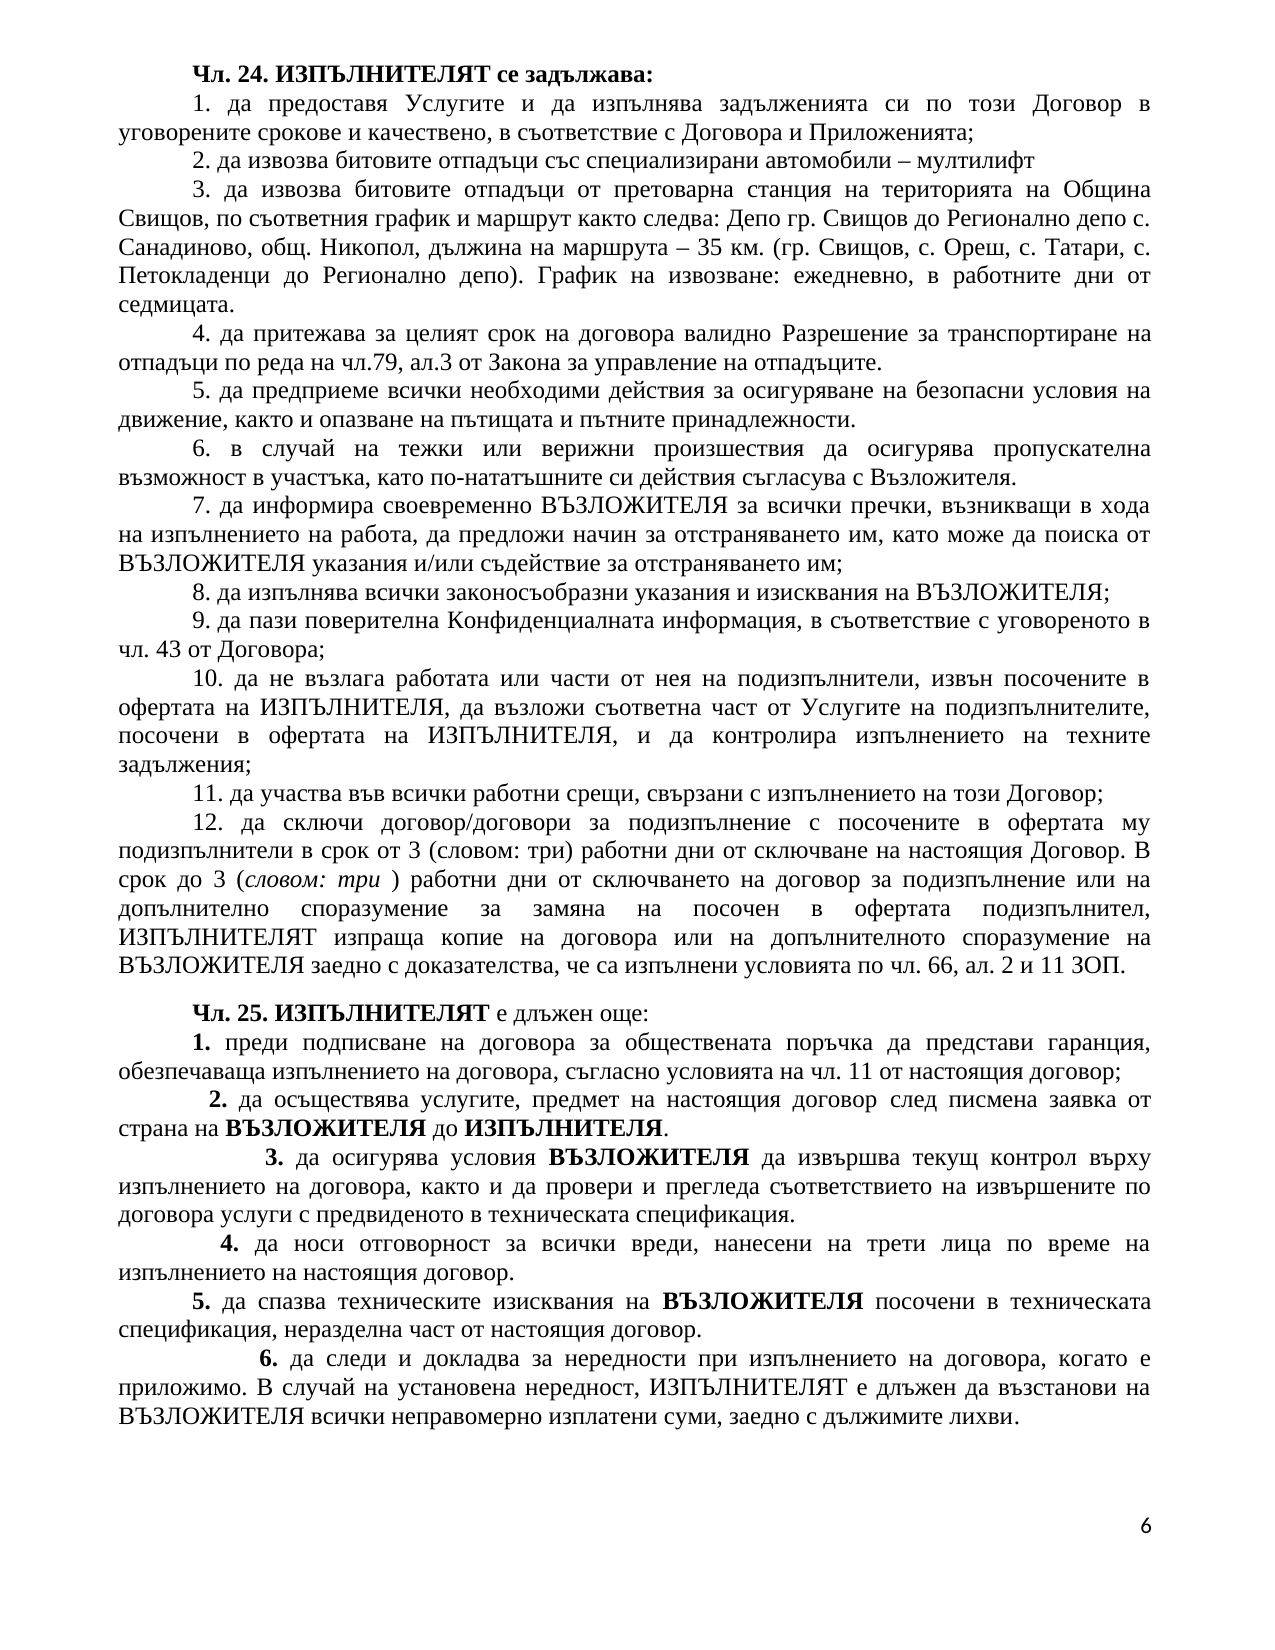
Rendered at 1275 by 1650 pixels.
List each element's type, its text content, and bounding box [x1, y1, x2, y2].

text 2. да осъществява услугите, предмет на настоящия договор след писмена заявка от страна на ВЪЗЛОЖИТЕЛЯ до ИЗПЪЛНИТЕЛЯ. [118, 1084, 1152, 1142]
text 8. да изпълнява всички законосъобразни указания и изисквания на ВЪЗЛОЖИТЕЛЯ; [118, 577, 1152, 605]
text 7. да информира своевременно ВЪЗЛОЖИТЕЛЯ за всички пречки, възникващи в хода на изпълнението на работа, да предложи начин за отстраняването им, като може да поиска от ВЪЗЛОЖИТЕЛЯ указания и/или съдействие за отстраняването им; [118, 490, 1152, 577]
text 5. да предприеме всички необходими действия за осигуряване на безопасни условия на движение, както и опазване на пътищата и пътните принадлежности. [118, 375, 1152, 433]
text 4. да притежава за целият срок на договора валидно Разрешение за транспортиране на отпадъци по реда на чл.79, ал.3 от Закона за управление на отпадъците. [118, 318, 1152, 375]
text Чл. 24. ИЗПЪЛНИТЕЛЯТ се задължава: [118, 59, 1152, 88]
text Чл. 25. ИЗПЪЛНИТЕЛЯТ е длъжен още: [118, 998, 1152, 1027]
text 3. да осигурява условия ВЪЗЛОЖИТЕЛЯ да извършва текущ контрол върху изпълнението на договора, както и да провери и прегледа съответствието на извършените по договора услуги с предвиденото в техническата спецификация. [118, 1142, 1152, 1228]
text 1. преди подписване на договора за обществената поръчка да представи гаранция, обезпечаваща изпълнението на договора, съгласно условията на чл. 11 от настоящия договор; [118, 1027, 1152, 1084]
text 11. да участва във всички работни срещи, свързани с изпълнението на този Договор; [118, 778, 1152, 807]
text 12. да сключи договор/договори за подизпълнение с посочените в офертата му подизпълнители в срок от 3 (словом: три) работни дни от сключване на настоящия Договор. В срок до 3 (словом: три ) работни дни от сключването на договор за подизпълнение или на допълнително споразумение за замяна на посочен в офертата подизпълнител, ИЗПЪЛНИТЕЛЯТ изпраща копие на договора или на допълнителното споразумение на ВЪЗЛОЖИТЕЛЯ заедно с доказателства, че са изпълнени условията по чл. 66, ал. 2 и 11 ЗОП. [118, 807, 1152, 979]
text 10. да не възлага работата или части от нея на подизпълнители, извън посочените в офертата на ИЗПЪЛНИТЕЛЯ, да възложи съответна част от Услугите на подизпълнителите, посочени в офертата на ИЗПЪЛНИТЕЛЯ, и да контролира изпълнението на техните задължения; [118, 663, 1152, 778]
text 4. да носи отговорност за всички вреди, нанесени на трети лица по време на изпълнението на настоящия договор. [118, 1228, 1152, 1286]
text 6. в случай на тежки или верижни произшествия да осигурява пропускателна възможност в участъка, като по-нататъшните си действия съгласува с Възложителя. [118, 433, 1152, 490]
text 3. да извозва битовите отпадъци от претоварна станция на територията на Община Свищов, по съответния график и маршрут както следва: Депо гр. Свищов до Регионално депо с. Санадиново, общ. Никопол, дължина на маршрута – 35 км. (гр. Свищов, с. Ореш, с. Татари, с. Петокладенци до Регионално депо). График на извозване: ежедневно, в работните дни от седмицата. [118, 174, 1152, 318]
text 2. да извозва битовите отпадъци със специализирани автомобили – мултилифт [118, 145, 1152, 174]
text 1. да предоставя Услугите и да изпълнява задълженията си по този Договор в уговорените срокове и качествено, в съответствие с Договора и Приложенията; [118, 88, 1152, 145]
text 5. да спазва техническите изисквания на ВЪЗЛОЖИТЕЛЯ посочени в техническата спецификация, неразделна част от настоящия договор. [118, 1286, 1152, 1343]
text 6. да следи и докладва за нередности при изпълнението на договора, когато е приложимо. В случай на установена нередност, ИЗПЪЛНИТЕЛЯТ е длъжен да възстанови на ВЪЗЛОЖИТЕЛЯ всички неправомерно изплатени суми, заедно с дължимите лихви. [118, 1343, 1152, 1429]
text 9. да пази поверителна Конфиденциалната информация, в съответствие с уговореното в чл. 43 от Договора; [118, 605, 1152, 663]
